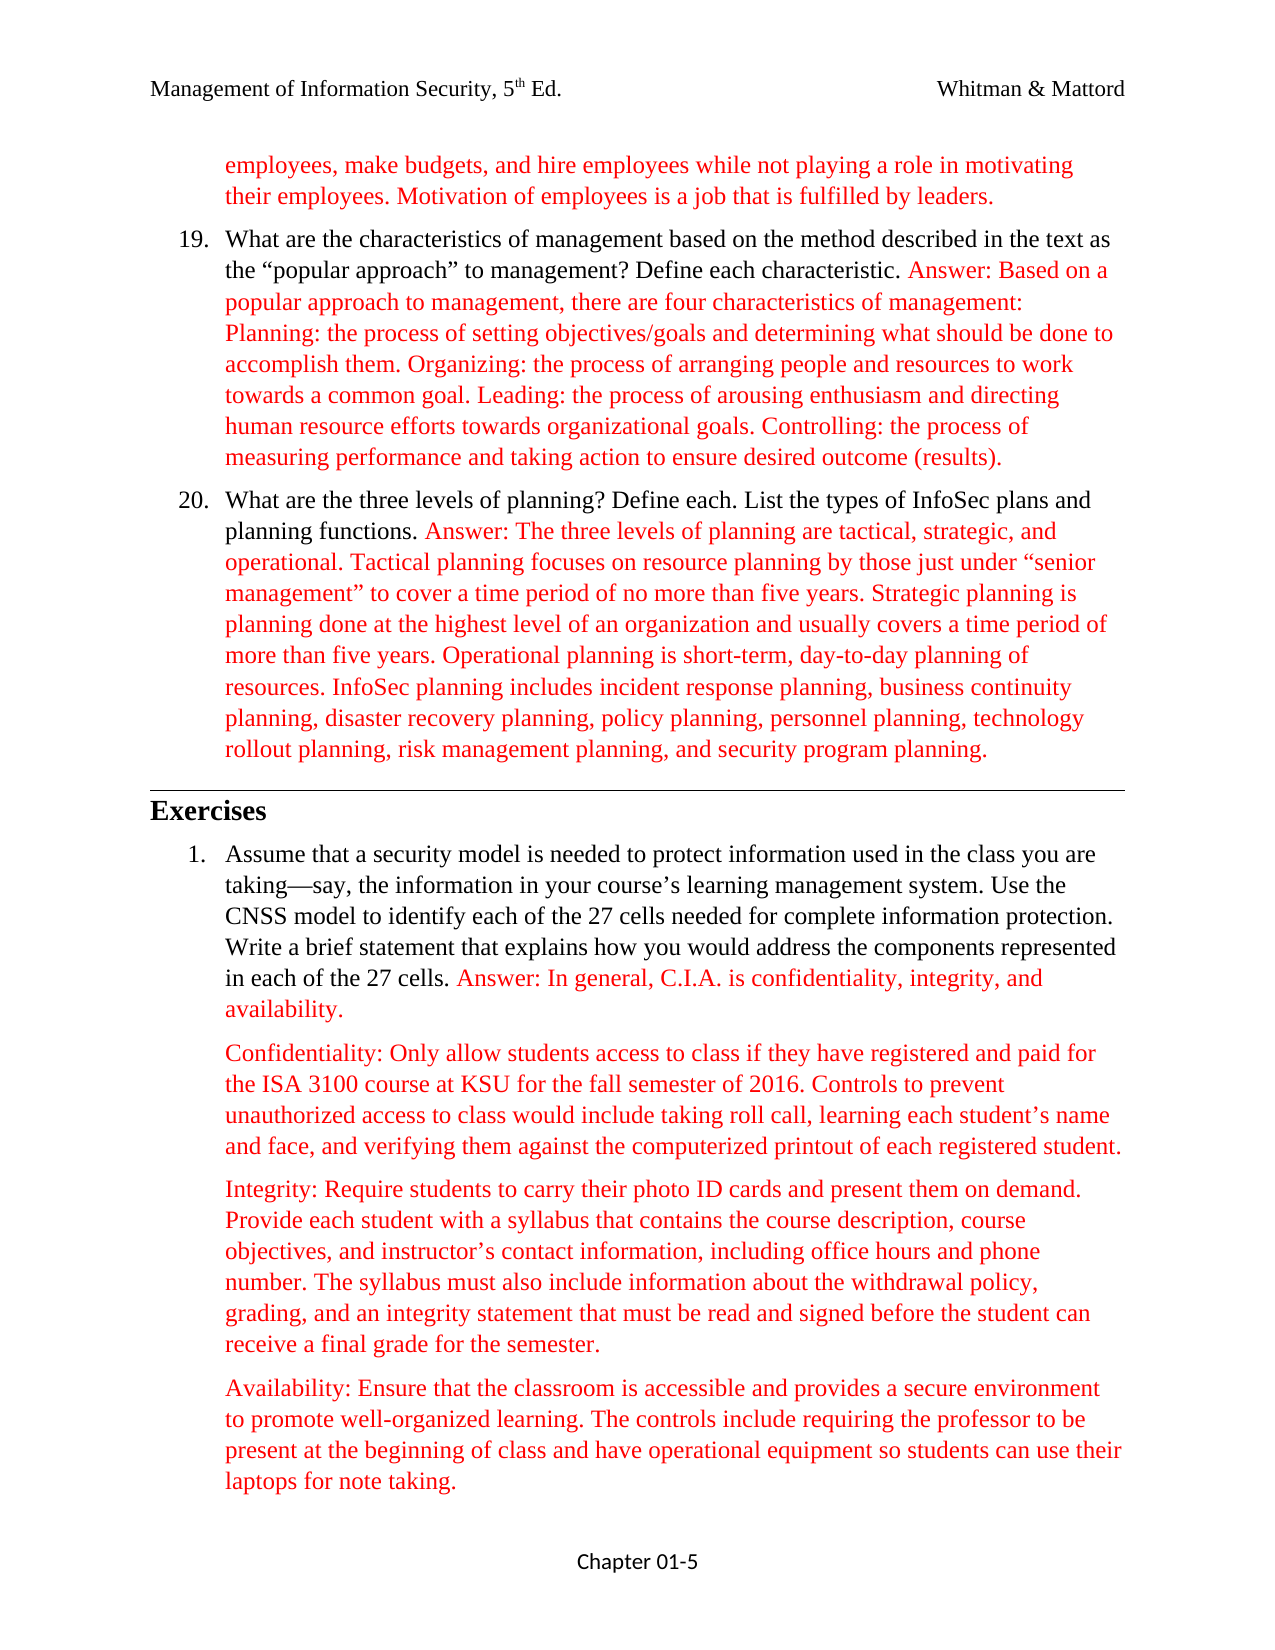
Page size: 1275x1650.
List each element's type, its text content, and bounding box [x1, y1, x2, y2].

text Integrity: Require students to carry their photo ID cards and present them on demand. Provide each student with a syllabus that contains the course description, course objectives, and instructor’s contact information, including office hours and phone number. The syllabus must also include information about the withdrawal policy, grading, and an integrity statement that must be read and signed before the student can receive a final grade for the semester. [225, 1174, 1125, 1358]
list What are the three levels of planning? Define each. List the types of InfoSec plans and planning functions. Answer: The three levels of planning are tactical, strategic, and operational. Tactical planning focuses on resource planning by those just under “senior management” to cover a time period of no more than five years. Strategic planning is planning done at the highest level of an organization and usually covers a time period of more than five years. Operational planning is short-term, day-to-day planning of resources. InfoSec planning includes incident response planning, business continuity planning, disaster recovery planning, policy planning, personnel planning, technology rollout planning, risk management planning, and security program planning. [178, 485, 1125, 762]
text Confidentiality: Only allow students access to class if they have registered and paid for the ISA 3100 course at KSU for the fall semester of 2016. Controls to prevent unauthorized access to class would include taking roll call, learning each student’s name and face, and verifying them against the computerized printout of each registered student. [225, 1038, 1125, 1159]
list Assume that a security model is needed to protect information used in the class you are taking—say, the information in your course’s learning management system. Use the CNSS model to identify each of the 27 cells needed for complete information protection. Write a brief statement that explains how you would address the components represented in each of the 27 cells. Answer: In general, C.I.A. is confidentiality, integrity, and availability. [187, 839, 1125, 1023]
subtitle Exercises [150, 791, 1125, 826]
list What are the characteristics of management based on the method described in the text as the “popular approach” to management? Define each characteristic. Answer: Based on a popular approach to management, there are four characteristics of management: Planning: the process of setting objectives/goals and determining what should be done to accomplish them. Organizing: the process of arranging people and resources to work towards a common goal. Leading: the process of arousing enthusiasm and directing human resource efforts towards organizational goals. Controlling: the process of measuring performance and taking action to ensure desired outcome (results). [178, 224, 1125, 471]
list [178, 150, 1125, 210]
text Availability: Ensure that the classroom is accessible and provides a secure environment to promote well-organized learning. The controls include requiring the professor to be present at the beginning of class and have operational equipment so students can use their laptops for note taking. [225, 1373, 1125, 1495]
